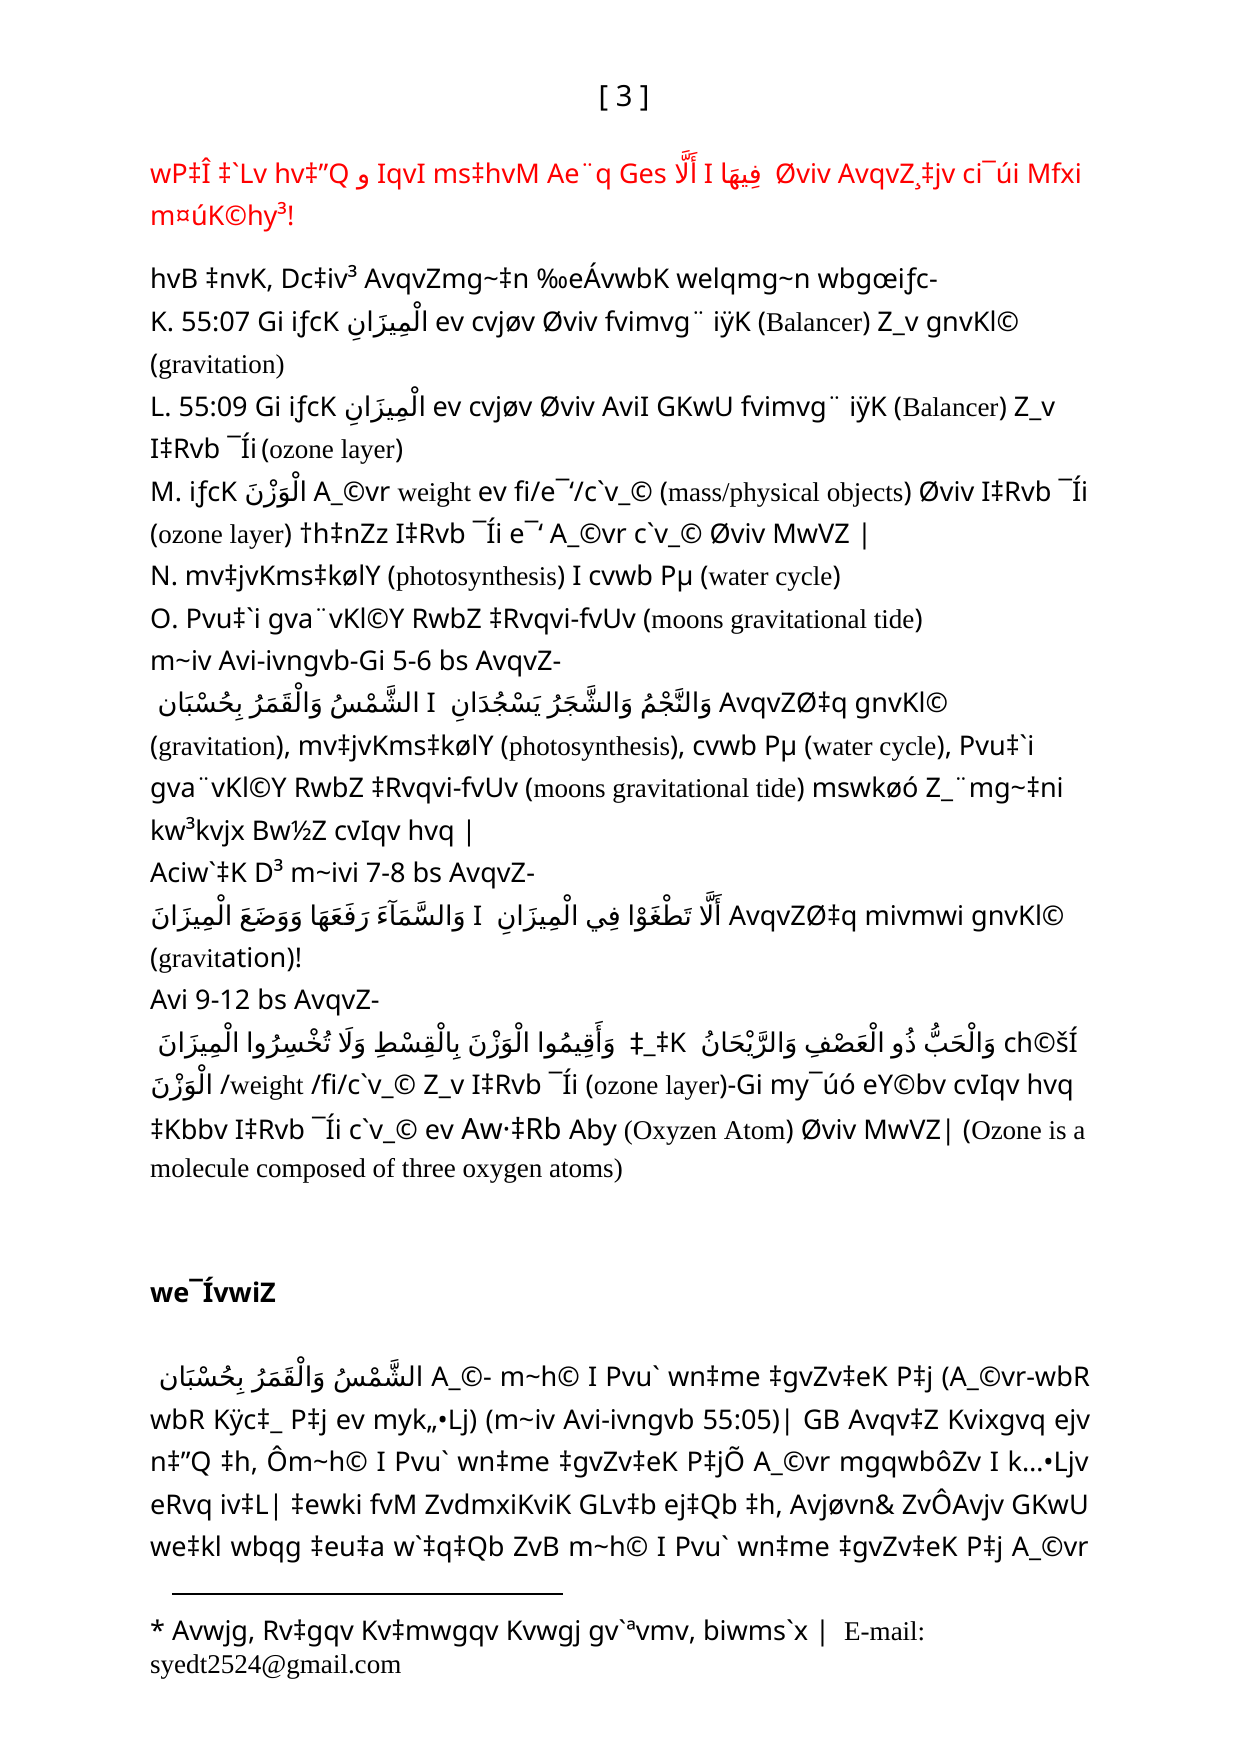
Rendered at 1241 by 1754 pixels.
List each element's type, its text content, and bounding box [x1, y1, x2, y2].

text Avi 9-12 bs AvqvZ- [150, 981, 1090, 1018]
text we¯ÍvwiZ [150, 1273, 1090, 1310]
text N. mv‡jvKms‡kølY (photosynthesis) I cvwb Pµ (water cycle) O. Pvu‡`i gva¨vKl©Y RwbZ ‡Rvqvi-fvUv (moons gravitational tide) [150, 557, 1090, 636]
text الشَّمْسُ وَالْقَمَرُ بِحُسْبَان I وَالنَّجْمُ وَالشَّجَرُ يَسْجُدَانِ AvqvZØ‡q gnvKl© (gravitation), mv‡jvKms‡kølY (photosynthesis), cvwb Pµ (water cycle), Pvu‡`i gva¨vKl©Y RwbZ ‡Rvqvi-fvUv (moons gravitational tide) mswkøó Z_¨mg~‡ni kw³kvjx Bw½Z cvIqv hvq | Aciw`‡K D³ m~ivi 7-8 bs AvqvZ- [150, 684, 1090, 890]
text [150, 1358, 1090, 1564]
text m~iv Avi-ivngvb-Gi 5-6 bs AvqvZ- [150, 642, 1090, 678]
text wP‡Î ‡`Lv hv‡”Q و IqvI ms‡hvM Ae¨q Ges أَلَّا I فِيهَا Øviv AvqvZ¸‡jv ci¯úi Mfxi m¤úK©hy³! [150, 154, 1090, 234]
text hvB ‡nvK, Dc‡iv³ AvqvZmg~‡n ‰eÁvwbK welqmg~n wbgœiƒc- K. 55:07 Gi iƒcK الْمِيزَانِ ev cvjøv Øviv fvimvg¨ iÿK (Balancer) Z_v gnvKl© (gravitation) [150, 260, 1090, 382]
text L. 55:09 Gi iƒcK الْمِيزَانِ ev cvjøv Øviv AviI GKwU fvimvg¨ iÿK (Balancer) Z_v I‡Rvb ¯Íi (ozone layer) M. iƒcK الْوَزْنَ A_©vr weight ev fi/e¯‘/c`v_© (mass/physical objects) Øviv I‡Rvb ¯Íi (ozone layer) †h‡nZz I‡Rvb ¯Íi e¯‘ A_©vr c`v_© Øviv MwVZ | [150, 387, 1090, 551]
text وَالسَّمَآءَ رَفَعَهَا وَوَضَعَ الْمِيزَانَ I أَلَّا تَطْغَوْا فِي الْمِيزَانِ AvqvZØ‡q mivmwi gnvKl© (gravitation)! [150, 896, 1090, 975]
text وَأَقِيمُوا الْوَزْنَ بِالْقِسْطِ وَلَا تُخْسِرُوا الْمِيزَانَ ‡_‡K وَالْحَبُّ ذُو الْعَصْفِ وَالرَّيْحَانُ ch©šÍ الْوَزْنَ /weight /fi/c`v_© Z_v I‡Rvb ¯Íi (ozone layer)-Gi my¯úó eY©bv cvIqv hvq ‡Kbbv I‡Rvb ¯Íi c`v_© ev Aw·‡Rb Aby (Oxyzen Atom) Øviv MwVZ| (Ozone is a molecule composed of three oxygen atoms) [150, 1023, 1090, 1184]
